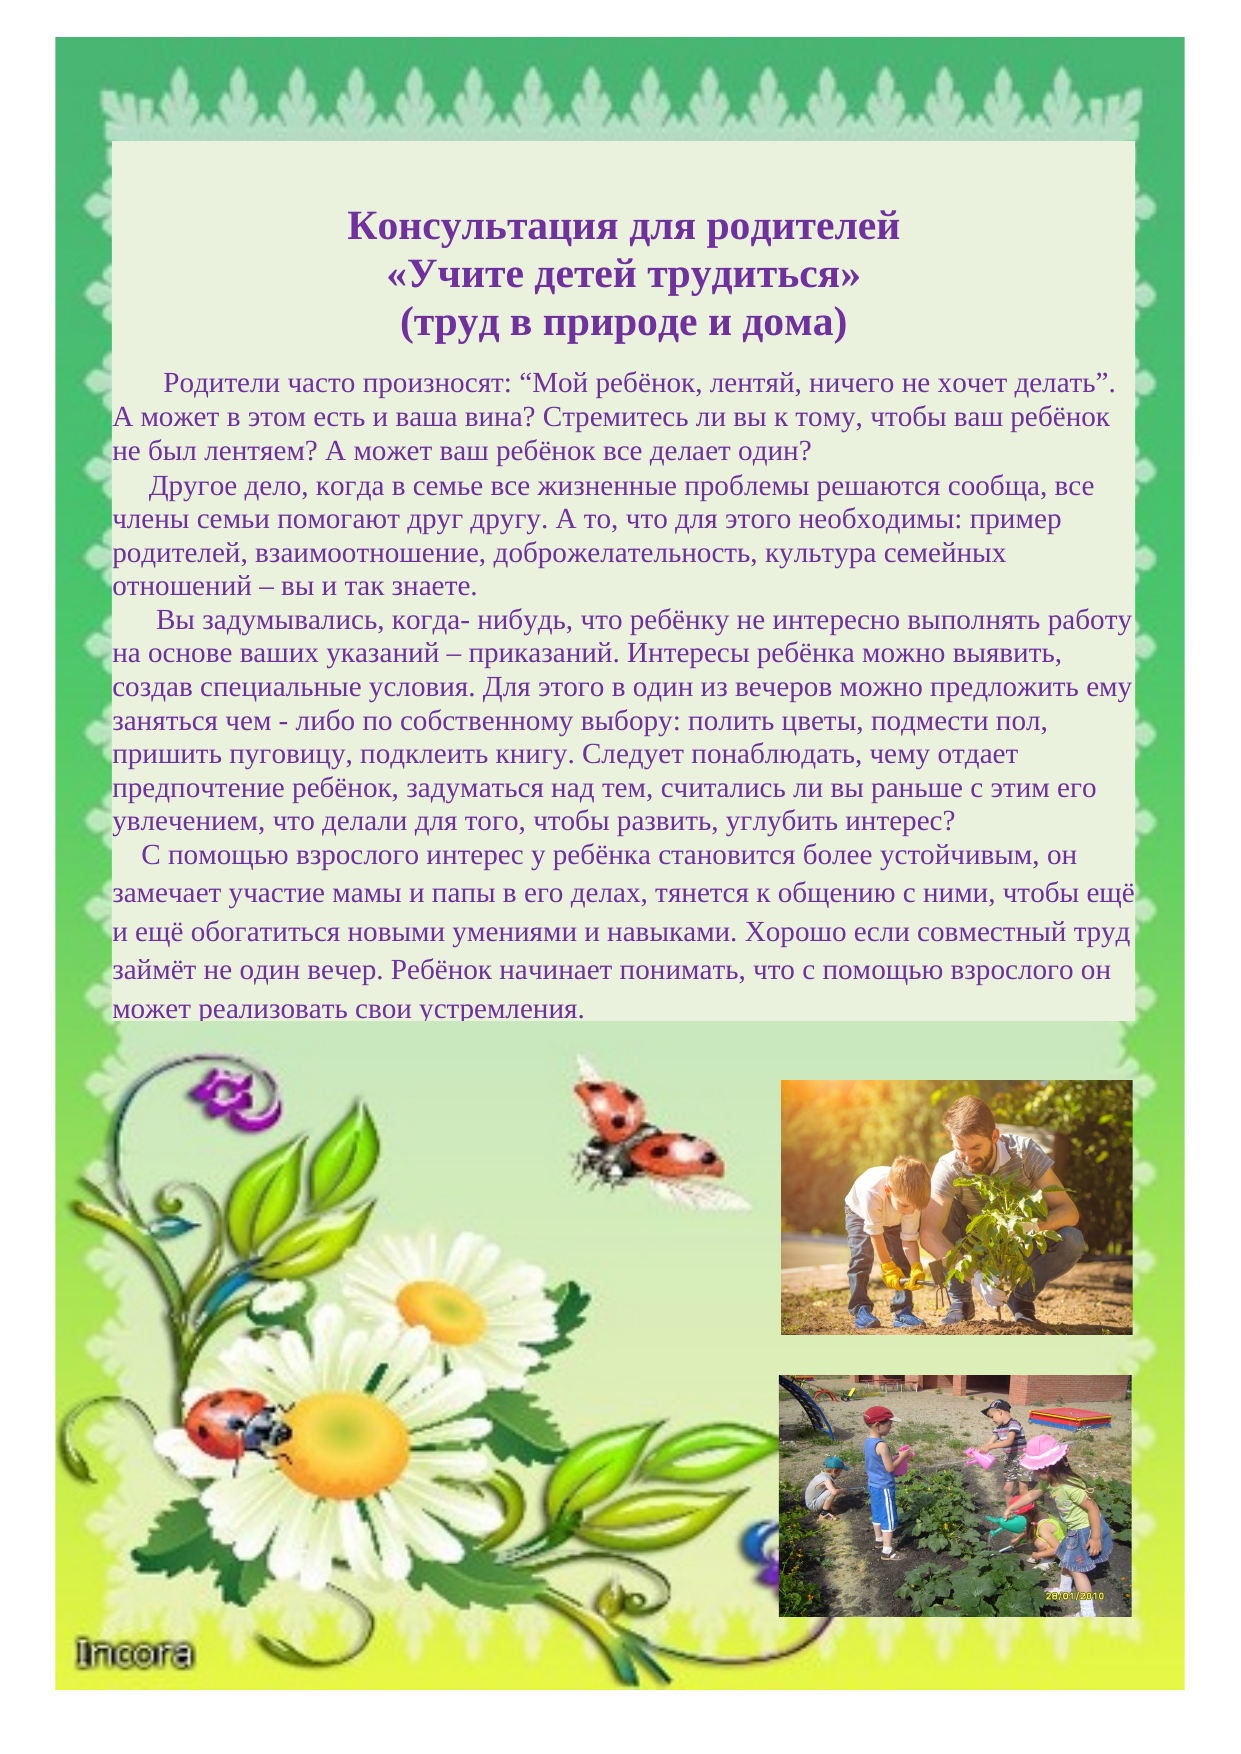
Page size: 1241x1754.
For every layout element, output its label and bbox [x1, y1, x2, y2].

picture [53, 37, 1183, 1687]
